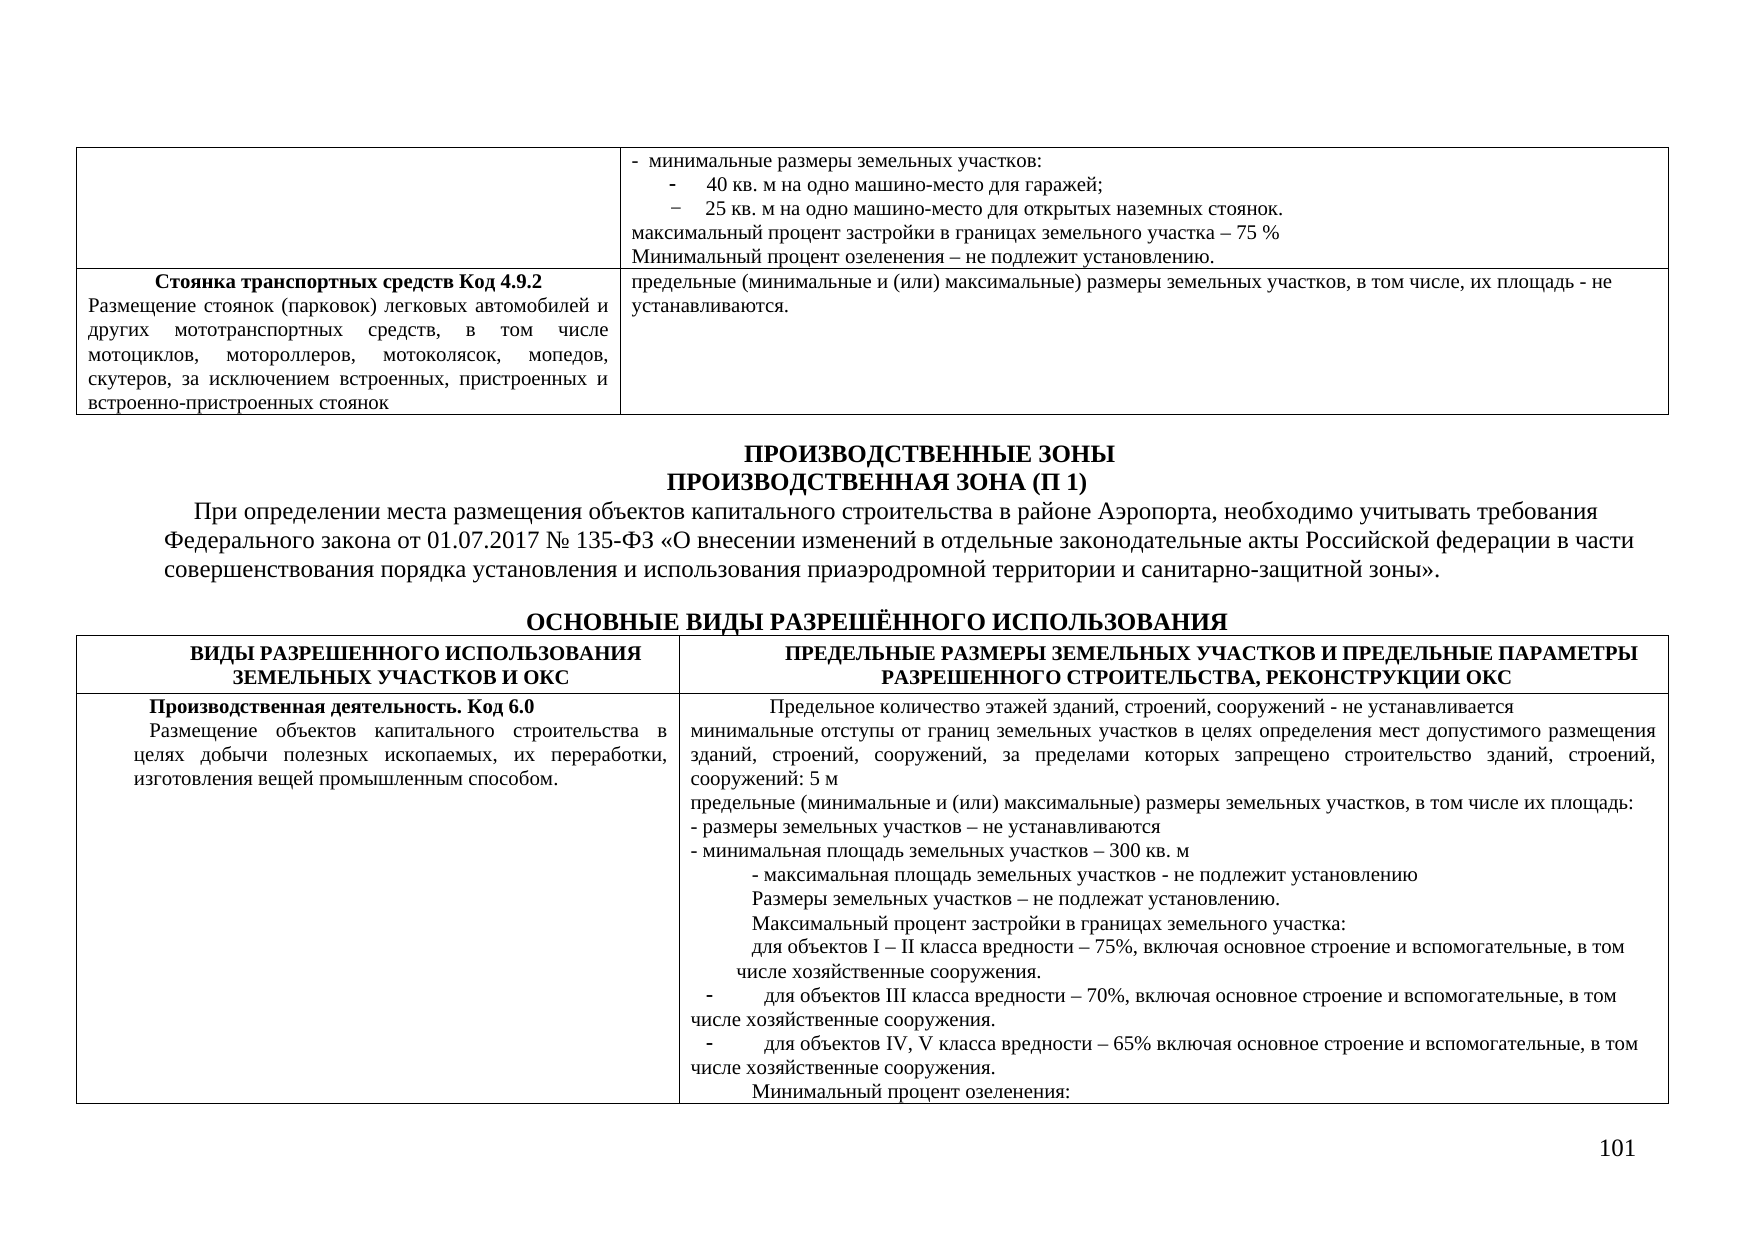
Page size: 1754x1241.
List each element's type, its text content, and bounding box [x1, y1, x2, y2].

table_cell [77, 694, 679, 1103]
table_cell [621, 148, 1668, 268]
table_header ПРЕДЕЛЬНЫЕ РАЗМЕРЫ ЗЕМЕЛЬНЫХ УЧАСТКОВ И ПРЕДЕЛЬНЫЕ ПАРАМЕТРЫ РАЗРЕШЕННОГО СТРОИТЕЛЬСТВА, РЕКОНСТРУКЦИИ ОКС [680, 636, 1668, 693]
table_cell Стоянка транспортных средств Код 4.9.2 Размещение стоянок (парковок) легковых автомобилей и других мототранспортных средств, в том числе мотоциклов, мотороллеров, мотоколясок, мопедов, скутеров, за исключением встроенных, пристроенных и встроенно-пристроенных стоянок [77, 269, 620, 414]
subtitle ПРОИЗВОДСТВЕННАЯ ЗОНА (П 1) [118, 467, 1636, 496]
table_cell предельные (минимальные и (или) максимальные) размеры земельных участков, в том числе, их площадь - не устанавливаются. [621, 269, 1668, 414]
text ПРОИЗВОДСТВЕННЫЕ ЗОНЫ [164, 439, 1636, 467]
text При определении места размещения объектов капитального строительства в районе Аэропорта, необходимо учитывать требования Федерального закона от 01.07.2017 № 135-ФЗ «О внесении изменений в отдельные законодательные акты Российской федерации в части совершенствования порядка установления и использования приаэродромной территории и санитарно-защитной зоны». [164, 496, 1636, 582]
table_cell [77, 148, 620, 268]
text ОСНОВНЫЕ ВИДЫ РАЗРЕШЁННОГО ИСПОЛЬЗОВАНИЯ [118, 607, 1636, 635]
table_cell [680, 694, 1668, 1103]
table_header ВИДЫ РАЗРЕШЕННОГО ИСПОЛЬЗОВАНИЯ ЗЕМЕЛЬНЫХ УЧАСТКОВ И ОКС [77, 636, 679, 693]
